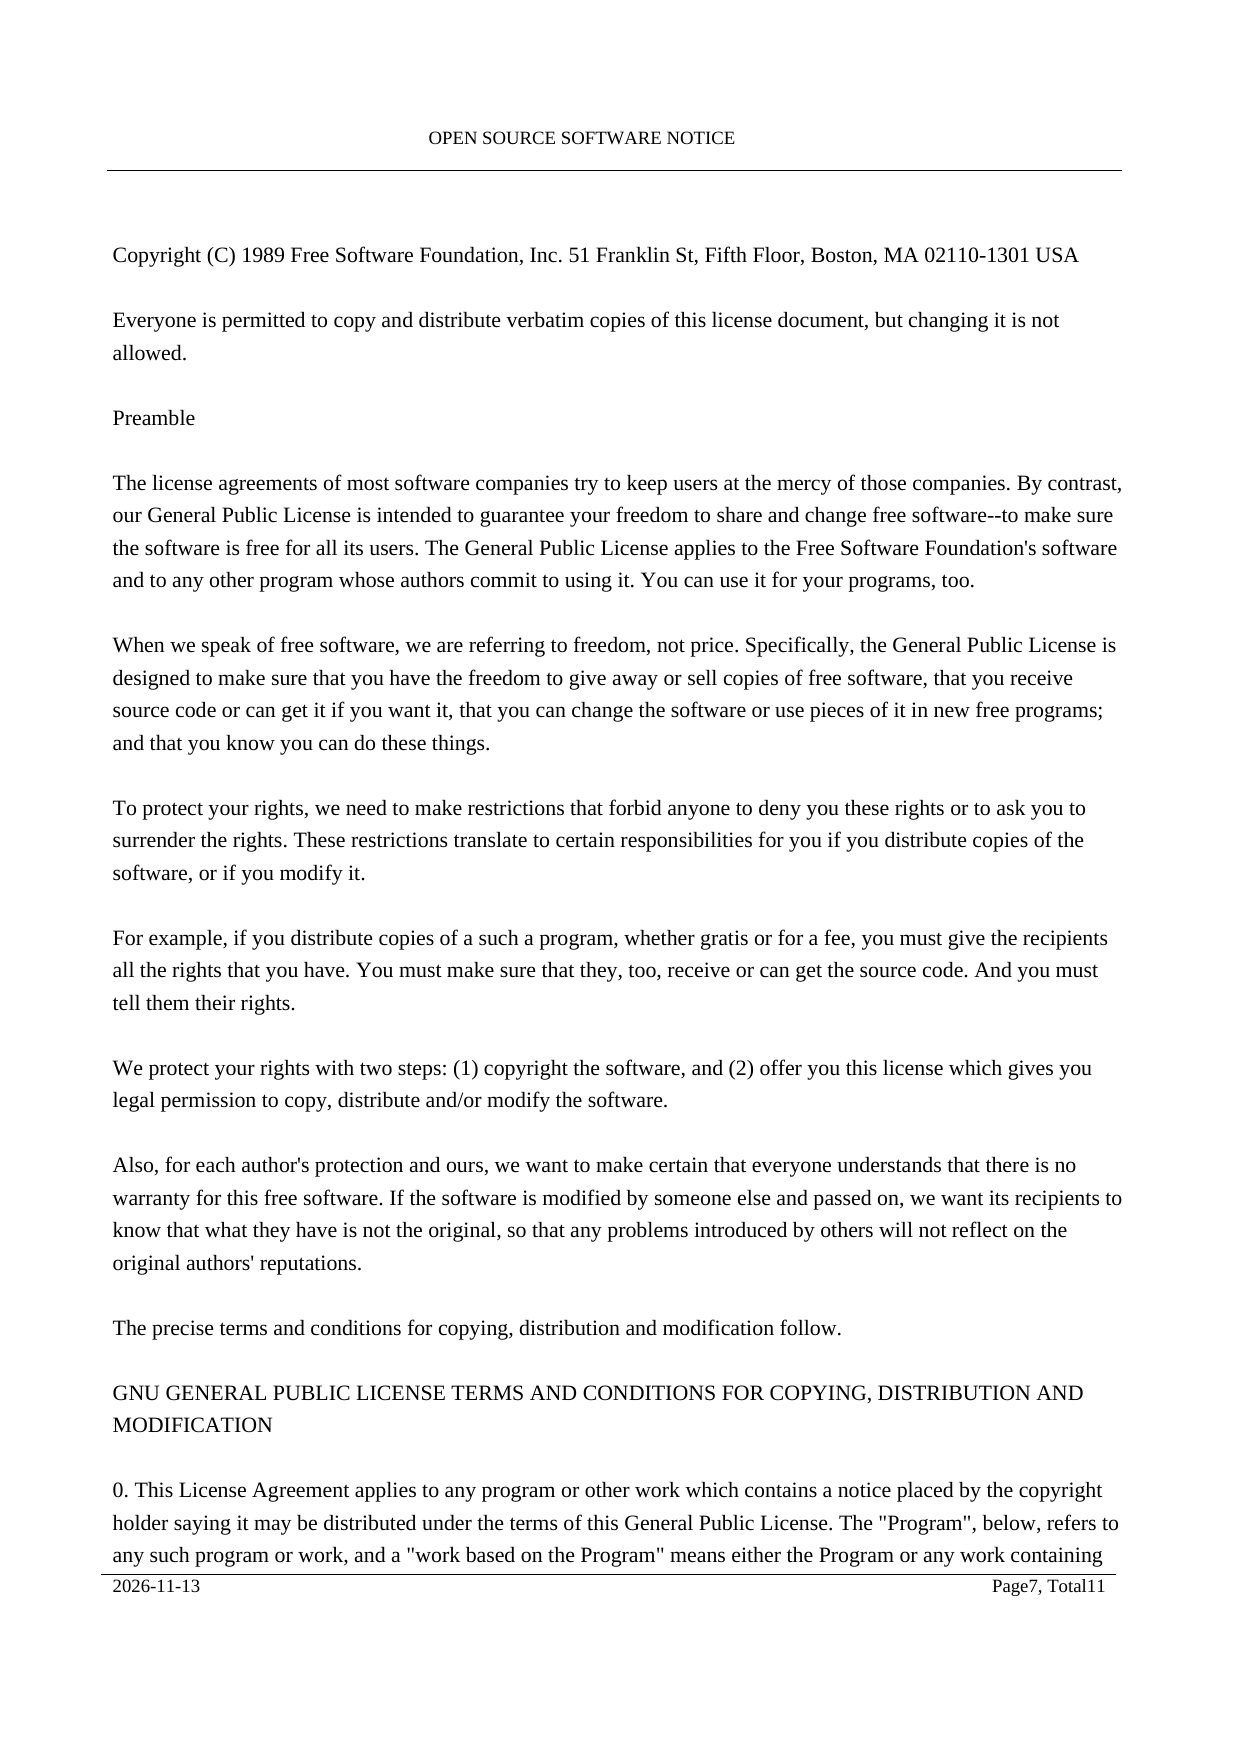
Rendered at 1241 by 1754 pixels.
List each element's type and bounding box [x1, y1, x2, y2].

text [112, 206, 1128, 1571]
